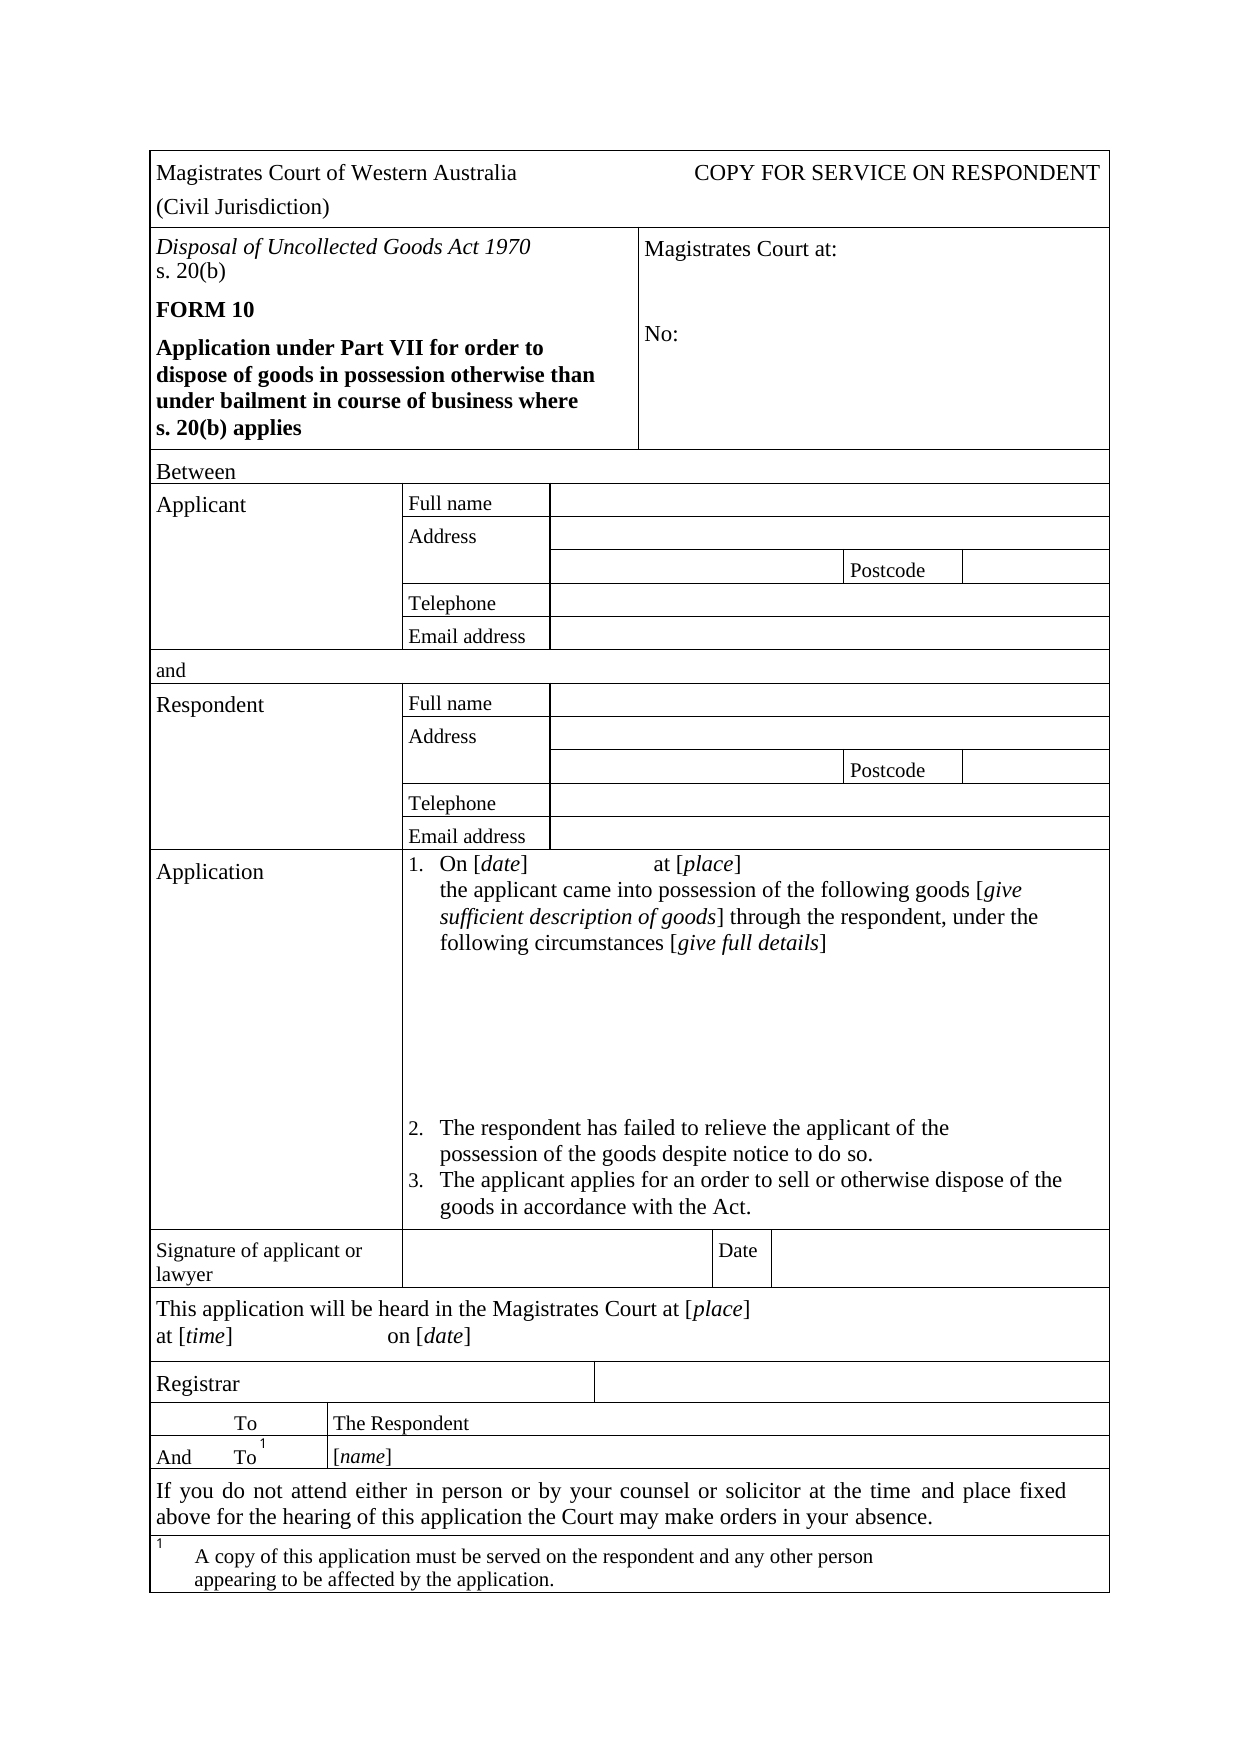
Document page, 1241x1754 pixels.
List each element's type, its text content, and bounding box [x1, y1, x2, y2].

table_cell 1 And To [151, 1436, 327, 1468]
table_cell Application [151, 850, 402, 1229]
table_cell 1 A copy of this application must be served on the respondent and any other person appearing to be affected by the application. [151, 1536, 1109, 1592]
table_cell [551, 817, 1109, 849]
table_cell To 1 [151, 1403, 327, 1435]
table_header Magistrates Court of Western Australia COPY FOR SERVICE ON RESPONDENT (Civil Jurisdiction) [151, 151, 1109, 227]
table_cell [403, 1230, 712, 1287]
table_cell [551, 717, 1109, 749]
table_cell [963, 550, 1109, 582]
table_cell [551, 684, 1109, 716]
table_cell Email address [403, 817, 549, 849]
table_cell If you do not attend either in person or by your counsel or solicitor at the time and place fixed above for the hearing of this application the Court may make orders in your absence. [151, 1469, 1109, 1534]
table_cell Telephone [403, 784, 549, 816]
table_cell Full name [403, 684, 549, 716]
table_cell On [date] at [place] the applicant came into possession of the following goods [give sufficient description of goods] through the respondent, under the following circumstances [give full details] The respondent has failed to relieve the applicant of the possession of the goods despite notice to do so. The applicant applies for an order to sell or otherwise dispose of the goods in accordance with the Act. [403, 850, 1109, 1229]
table_cell Postcode [844, 750, 962, 782]
table_cell Registrar [151, 1362, 594, 1402]
table_cell Email address [403, 617, 549, 649]
table_cell Applicant [151, 484, 402, 649]
table_cell Date [713, 1230, 771, 1287]
table_cell Between [151, 450, 1109, 482]
table_cell Address [403, 717, 549, 782]
table_cell and [151, 650, 1109, 682]
table_cell Signature of applicant or lawyer [151, 1230, 402, 1287]
table_cell Telephone [403, 584, 549, 616]
table_cell Full name [403, 484, 549, 516]
table_cell Address [403, 517, 549, 582]
table_cell Postcode [844, 550, 962, 582]
table_cell [551, 584, 1109, 616]
table_cell [551, 484, 1109, 516]
table_cell [551, 750, 843, 782]
table_cell [551, 617, 1109, 649]
table_cell [551, 517, 1109, 549]
table_cell Disposal of Uncollected Goods Act 1970 s. 20(b) FORM 10 Application under Part VII for order to dispose of goods in possession otherwise than under bailment in course of business where s. 20(b) applies [151, 228, 638, 449]
table_cell [name] [328, 1436, 1109, 1468]
table_cell Respondent [151, 684, 402, 849]
table_cell This application will be heard in the Magistrates Court at [place] at [time] on [date] [151, 1288, 1109, 1361]
table_cell The Respondent [328, 1403, 1109, 1435]
table_cell Magistrates Court at: No: [639, 228, 1109, 449]
table_cell [551, 550, 843, 582]
table_cell [551, 784, 1109, 816]
table_cell [772, 1230, 1109, 1287]
table_cell [595, 1362, 1109, 1402]
table_cell [963, 750, 1109, 782]
